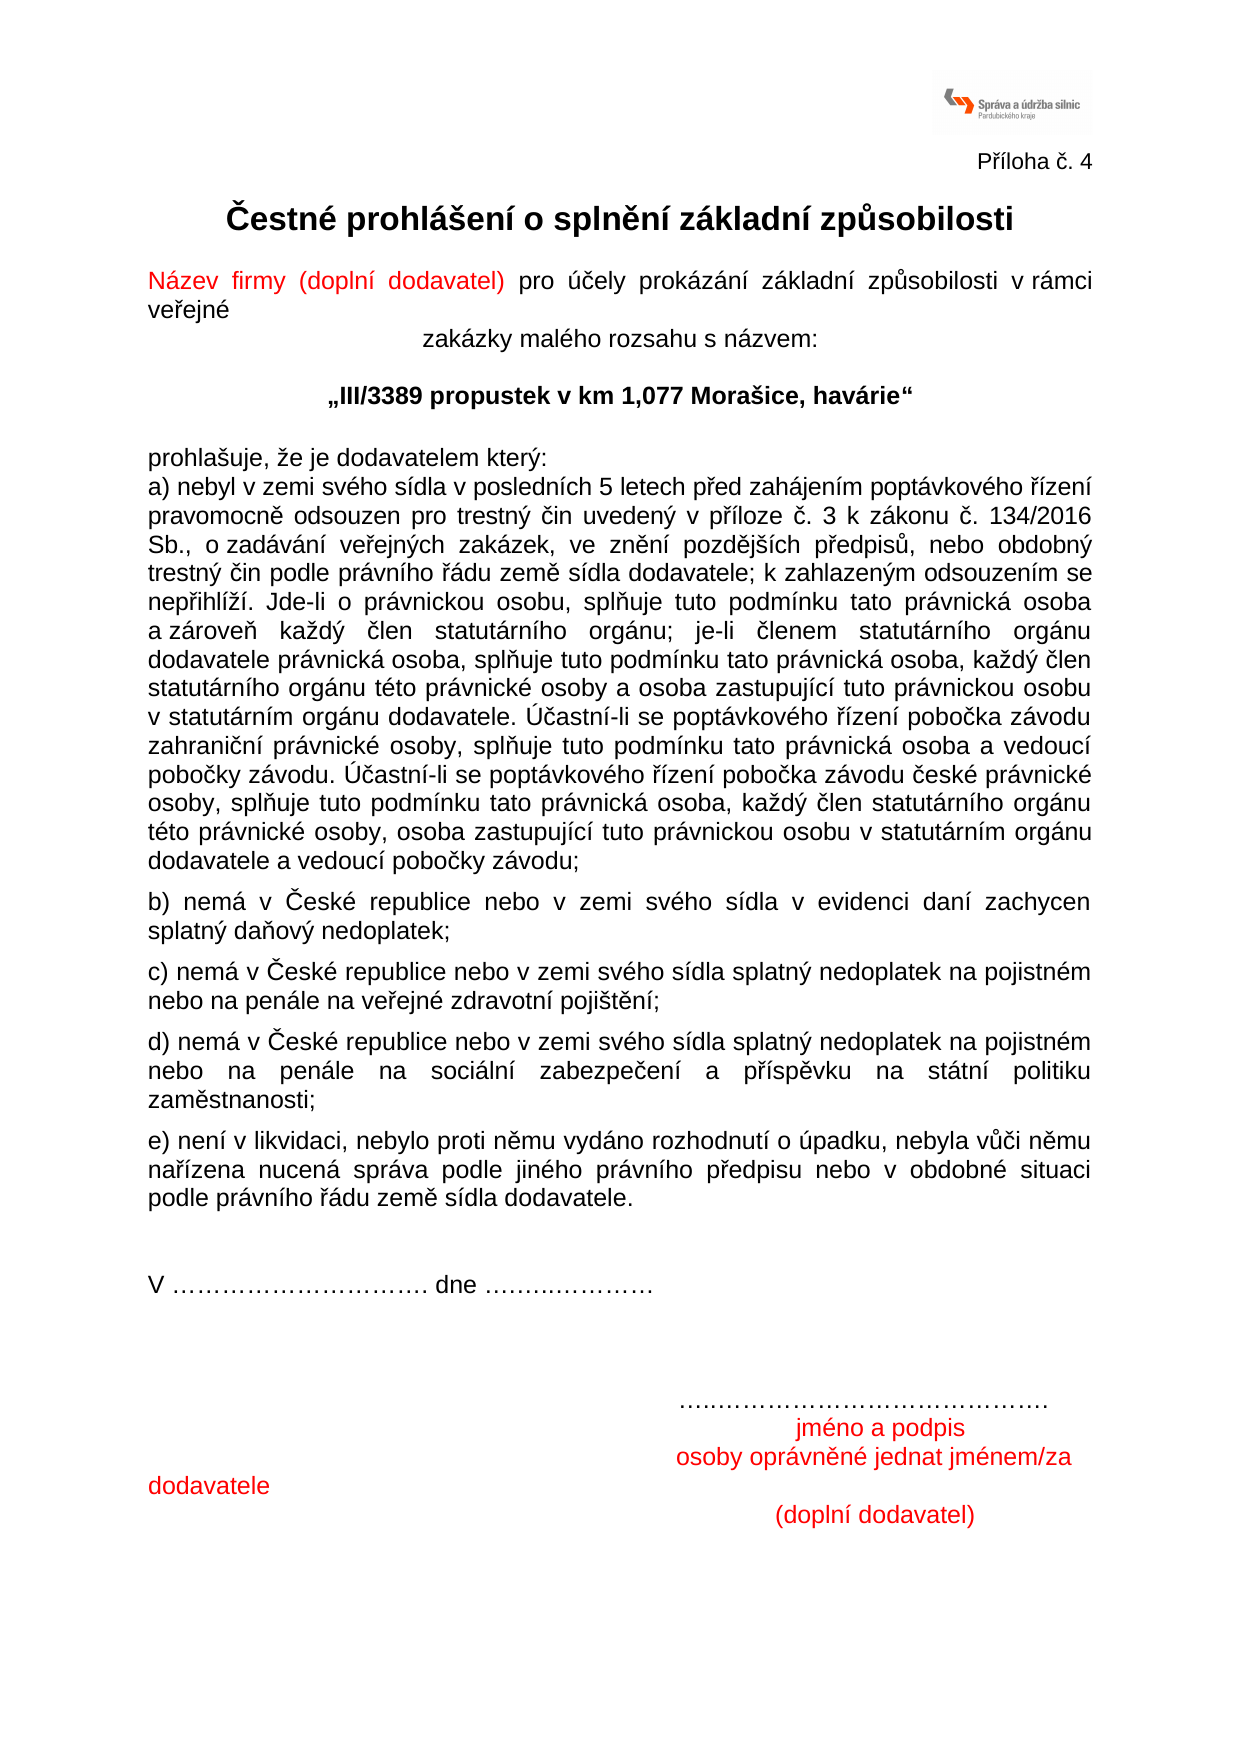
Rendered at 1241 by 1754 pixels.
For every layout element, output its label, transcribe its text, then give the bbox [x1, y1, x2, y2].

text Název firmy (doplní dodavatel) pro účely prokázání základní způsobilosti v rámci veřejné [148, 266, 1093, 324]
text osoby oprávněné jednat jménem/za dodavatele [148, 1442, 1093, 1500]
text zakázky malého rozsahu s názvem: [148, 324, 1093, 352]
text (doplní dodavatel) [590, 1500, 1093, 1528]
text …..…………………………………. [664, 1385, 1093, 1413]
text Čestné prohlášení o splnění základní způsobilosti [148, 199, 1093, 237]
text V …………………………. dne ….…..………… [148, 1270, 1093, 1298]
text jméno a podpis [590, 1413, 1093, 1442]
text Příloha č. 4 [148, 148, 1093, 174]
text b) nemá v České republice nebo v zemi svého sídla v evidenci daní zachycen splatný daňový nedoplatek; [148, 887, 1093, 945]
text prohlašuje, že je dodavatelem který: [148, 443, 1093, 472]
picture [931, 70, 1093, 135]
text c) nemá v České republice nebo v zemi svého sídla splatný nedoplatek na pojistném nebo na penále na veřejné zdravotní pojištění; [148, 957, 1093, 1015]
text d) nemá v České republice nebo v zemi svého sídla splatný nedoplatek na pojistném nebo na penále na sociální zabezpečení a příspěvku na státní politiku zaměstnanosti; [148, 1027, 1093, 1113]
text a) nebyl v zemi svého sídla v posledních 5 letech před zahájením poptávkového řízení pravomocně odsouzen pro trestný čin uvedený v příloze č. 3 k zákonu č. 134/2016 Sb., o zadávání veřejných zakázek, ve znění pozdějších předpisů, nebo obdobný trestný čin podle právního řádu země sídla dodavatele; k zahlazeným odsouzením se nepřihlíží. Jde-li o právnickou osobu, splňuje tuto podmínku tato právnická osoba a zároveň každý člen statutárního orgánu; je-li členem statutárního orgánu dodavatele právnická osoba, splňuje tuto podmínku tato právnická osoba, každý člen statutárního orgánu této právnické osoby a osoba zastupující tuto právnickou osobu v statutárním orgánu dodavatele. Účastní-li se poptávkového řízení pobočka závodu zahraniční právnické osoby, splňuje tuto podmínku tato právnická osoba a vedoucí pobočky závodu. Účastní-li se poptávkového řízení pobočka závodu české právnické osoby, splňuje tuto podmínku tato právnická osoba, každý člen statutárního orgánu této právnické osoby, osoba zastupující tuto právnickou osobu v statutárním orgánu dodavatele a vedoucí pobočky závodu; [148, 472, 1093, 875]
text e) není v likvidaci, nebylo proti němu vydáno rozhodnutí o úpadku, nebyla vůči němu nařízena nucená správa podle jiného právního předpisu nebo v obdobné situaci podle právního řádu země sídla dodavatele. [148, 1126, 1093, 1212]
text „III/3389 propustek v km 1,077 Morašice, havárie“ [148, 381, 1093, 410]
